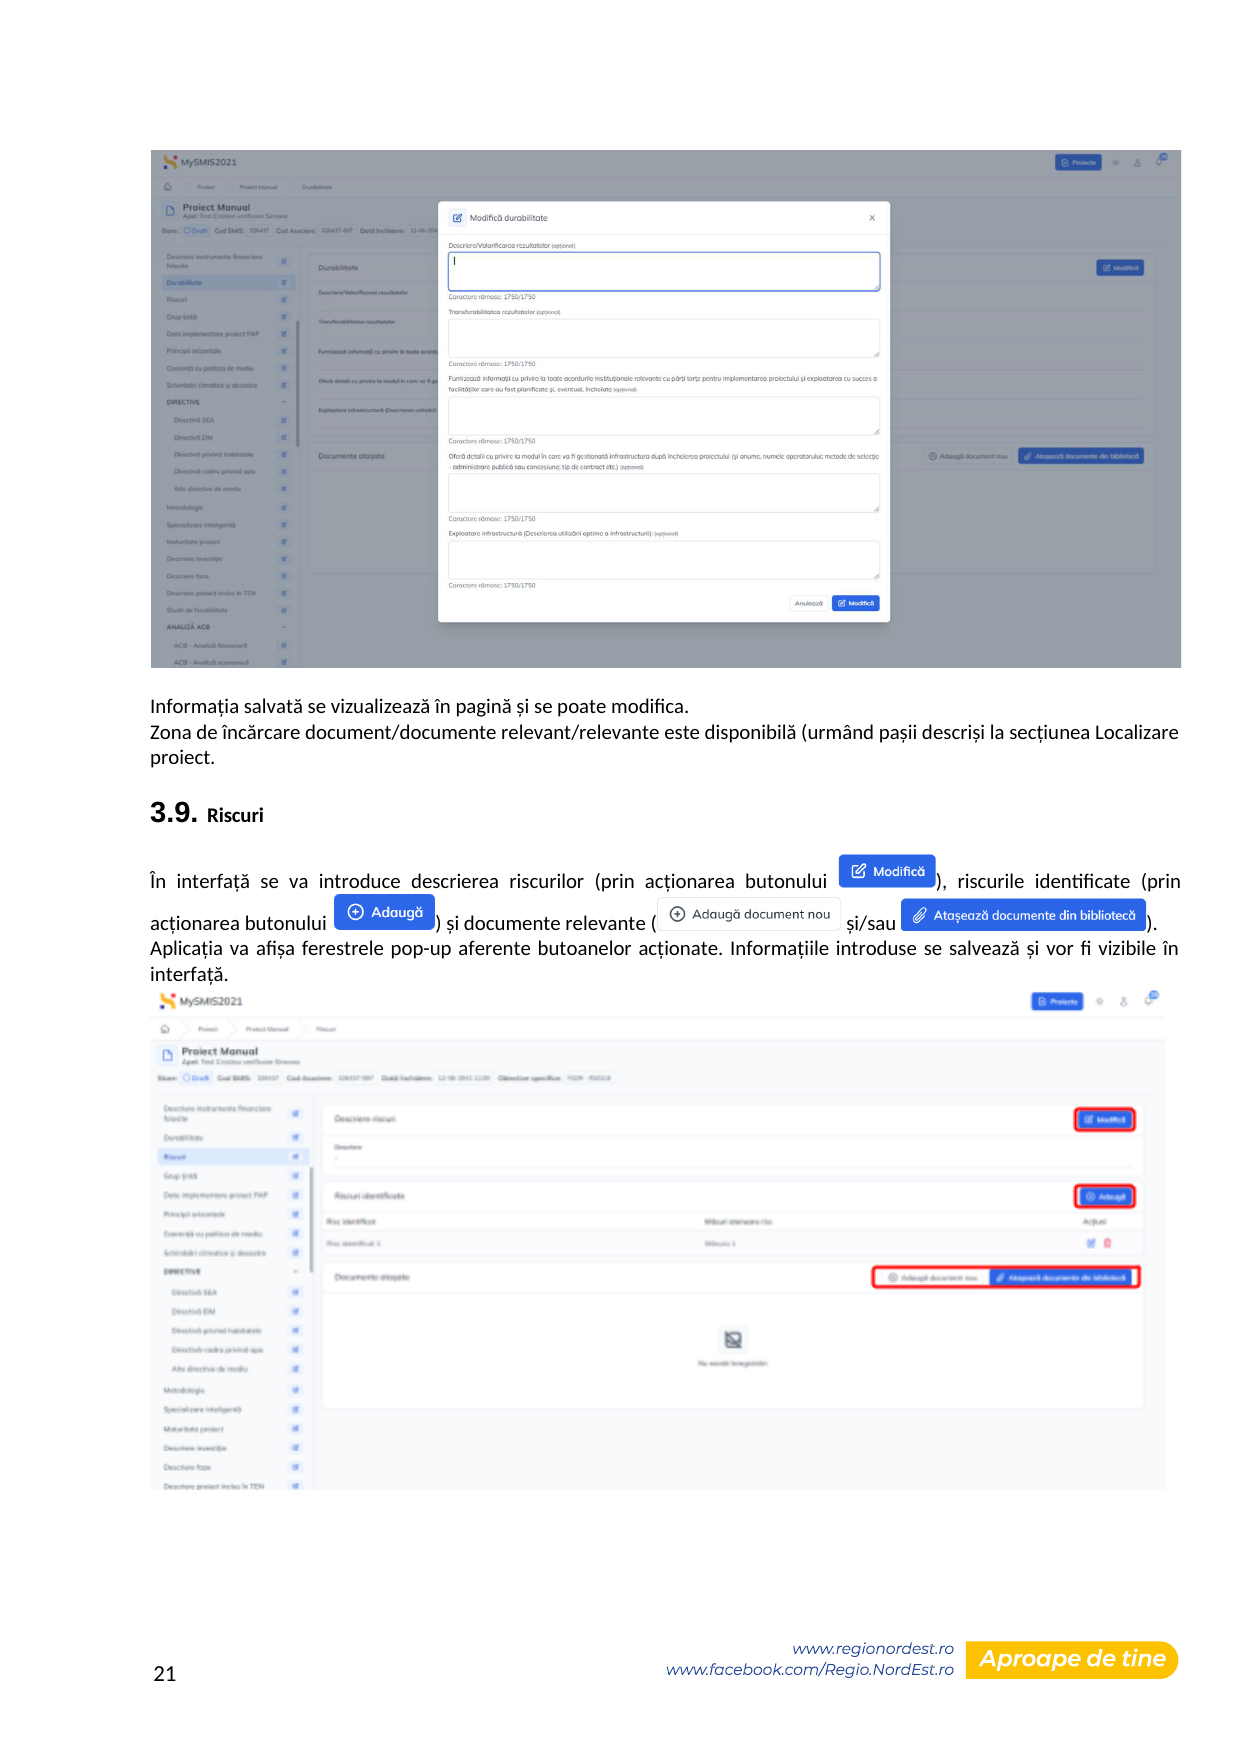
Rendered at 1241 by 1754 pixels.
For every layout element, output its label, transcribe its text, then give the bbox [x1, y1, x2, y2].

text Informația salvată se vizualizează în pagină și se poate modifica. [150, 693, 1181, 719]
text Aplicația va afișa ferestrele pop-up aferente butoanelor acționate. Informațiile introduse se salvează și vor fi vizibile în interfață. [150, 935, 1181, 986]
picture [901, 898, 1147, 931]
text Zona de încărcare document/documente relevant/relevante este disponibilă (urmând pașii descriși la secțiunea Localizare proiect. [150, 719, 1181, 770]
text În interfață se va introduce descrierea riscurilor (prin acționarea butonului ), riscurile identificate (prin acționarea butonului ) și documente relevante ( și/sau ). [150, 854, 1181, 935]
subtitle Riscuri [150, 795, 1181, 829]
